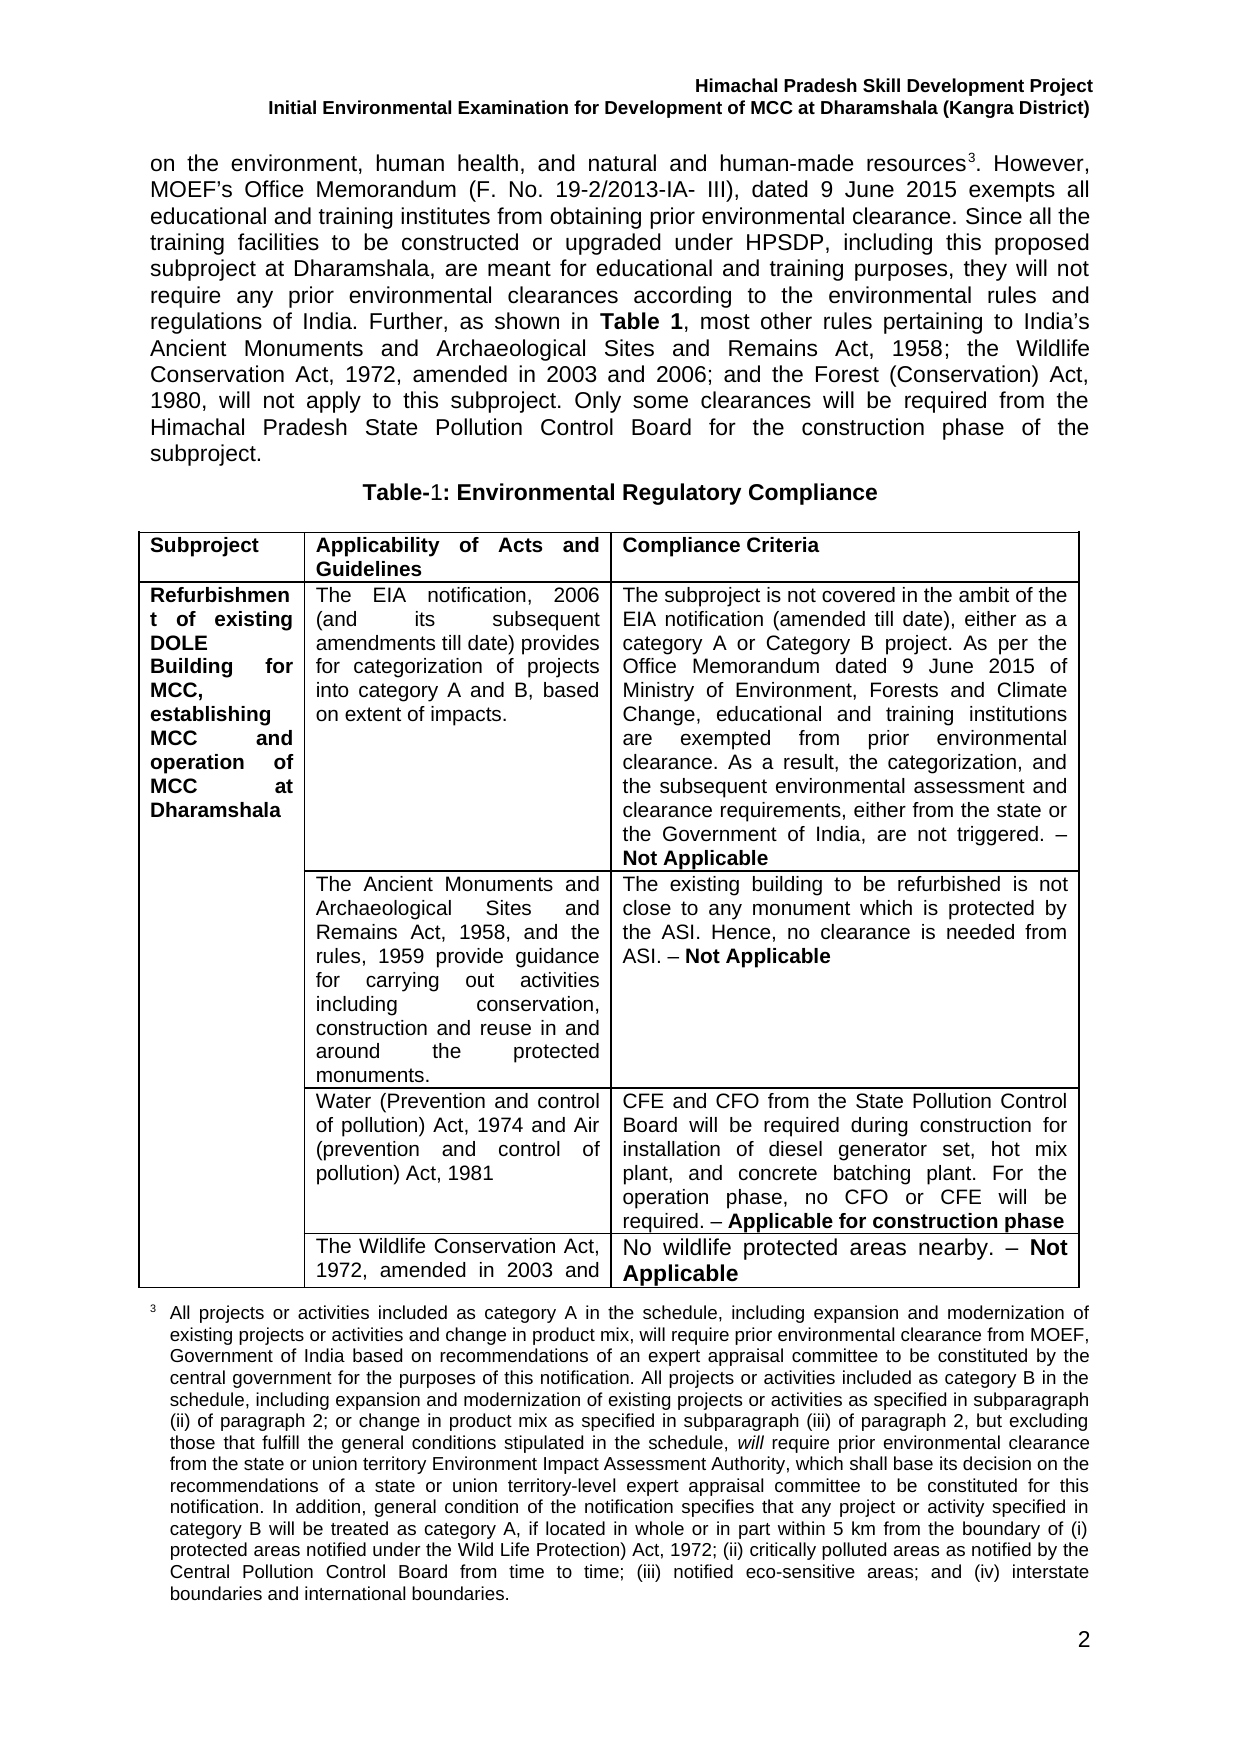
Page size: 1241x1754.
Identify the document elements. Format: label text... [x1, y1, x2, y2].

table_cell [305, 1234, 610, 1287]
table_cell The subproject is not covered in the ambit of the EIA notification (amended till date), either as a category A or Category B project. As per the Office Memorandum dated 9 June 2015 of Ministry of Environment, Forests and Climate Change, educational and training institutions are exempted from prior environmental clearance. As a result, the categorization, and the subsequent environmental assessment and clearance requirements, either from the state or the Government of India, are not triggered. – Not Applicable [612, 583, 1078, 870]
table_header Subproject [140, 533, 304, 581]
table_cell Water (Prevention and control of pollution) Act, 1974 and Air (prevention and control of pollution) Act, 1981 [305, 1089, 610, 1232]
text Table-1: Environmental Regulatory Compliance [150, 479, 1090, 505]
table_cell The existing building to be refurbished is not close to any monument which is protected by the ASI. Hence, no clearance is needed from ASI. – Not Applicable [612, 872, 1078, 1087]
table_cell The Ancient Monuments and Archaeological Sites and Remains Act, 1958, and the rules, 1959 provide guidance for carrying out activities including conservation, construction and reuse in and around the protected monuments. [305, 872, 610, 1087]
table_header Applicability of Acts and Guidelines [305, 533, 610, 581]
table_cell Refurbishment of existing DOLE Building for MCC, establishing MCC and operation of MCC at Dharamshala [140, 583, 304, 1287]
table_cell The EIA notification, 2006 (and its subsequent amendments till date) provides for categorization of projects into category A and B, based on extent of impacts. [305, 583, 610, 870]
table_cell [612, 1234, 1078, 1287]
table_cell CFE and CFO from the State Pollution Control Board will be required during construction for installation of diesel generator set, hot mix plant, and concrete batching plant. For the operation phase, no CFO or CFE will be required. – Applicable for construction phase [612, 1089, 1078, 1232]
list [150, 150, 1090, 466]
table_header Compliance Criteria [612, 533, 1078, 581]
